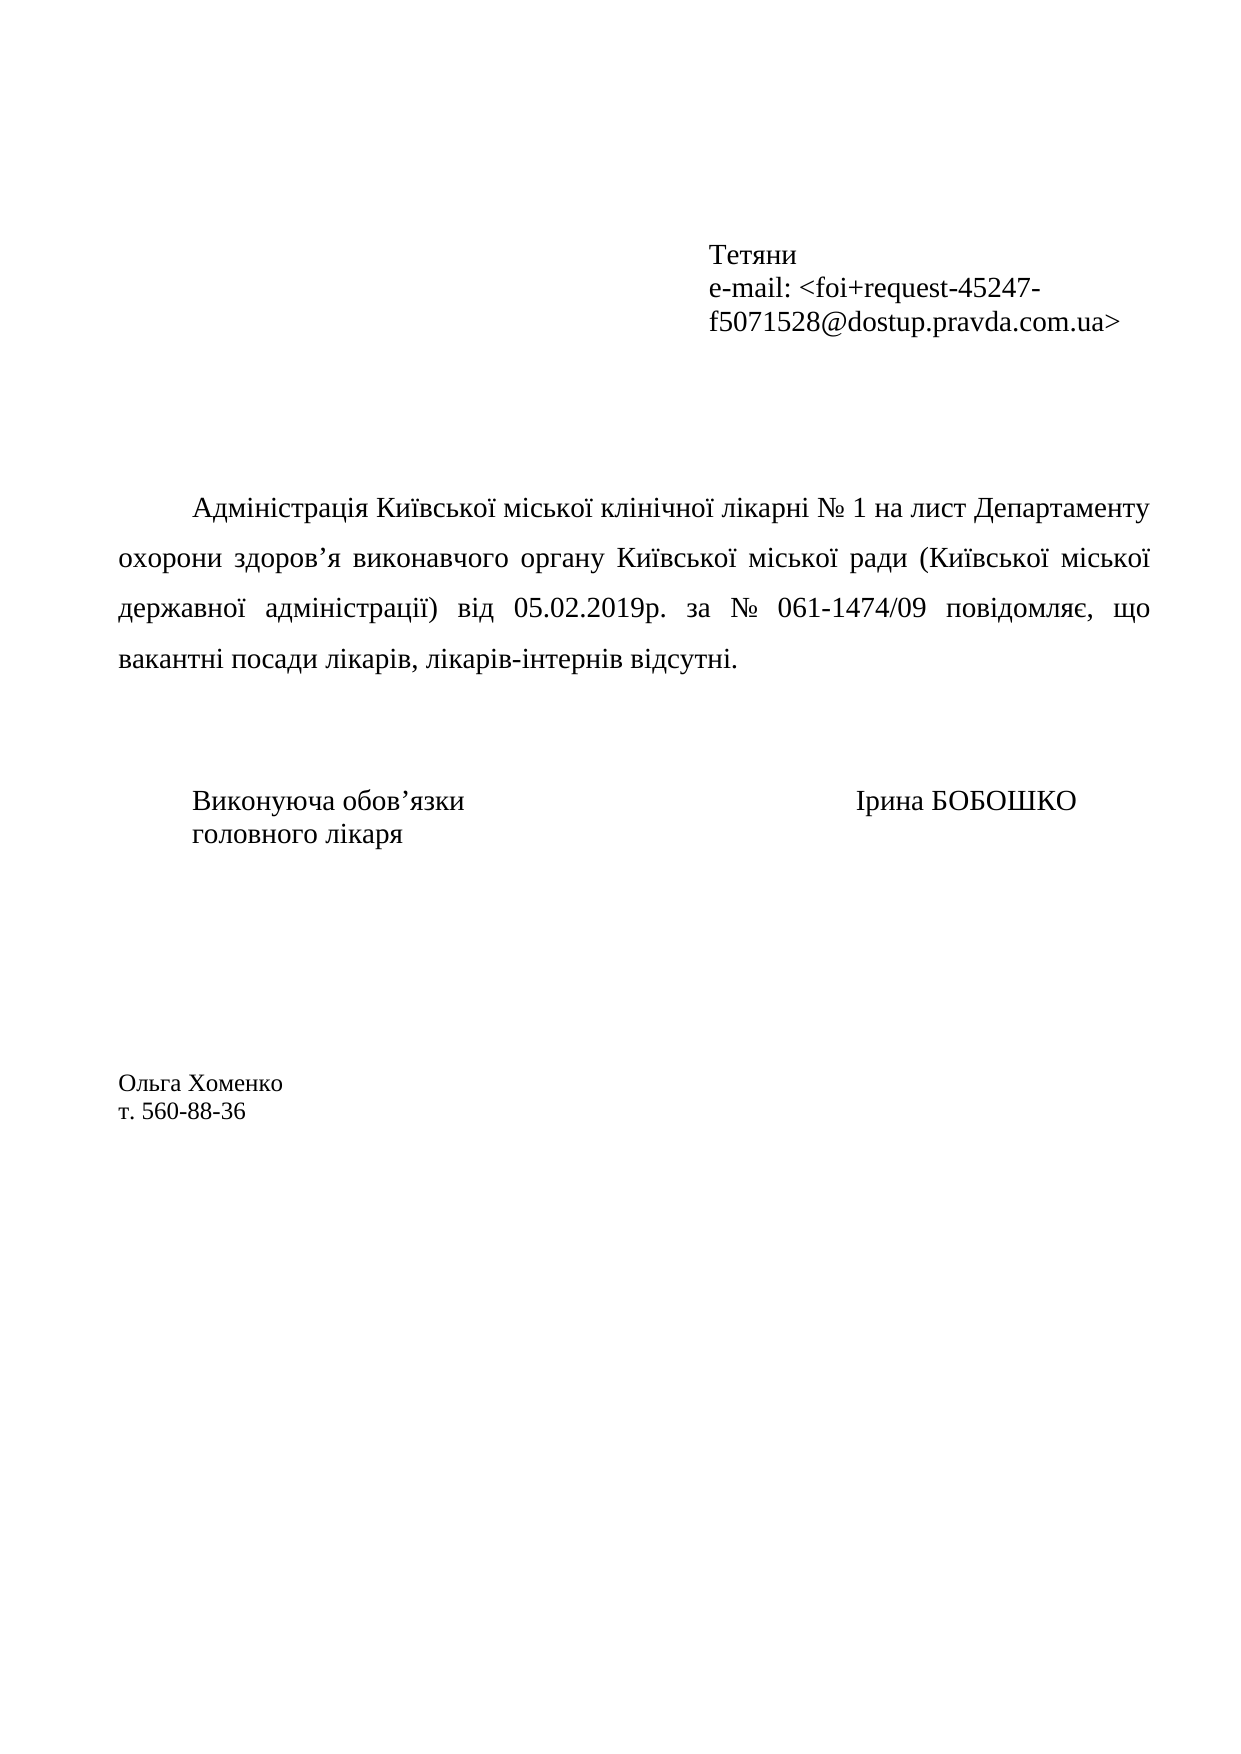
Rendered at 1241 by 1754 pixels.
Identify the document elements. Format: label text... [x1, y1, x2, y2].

text Ольга Хоменко [118, 1068, 1152, 1096]
text Виконуюча обов’язки Ірина БОБОШКО [118, 783, 1152, 817]
text головного лікаря [118, 817, 1152, 850]
text т. 560-88-36 [118, 1096, 1152, 1125]
text Тетяни [709, 237, 1152, 270]
text Адміністрація Київської міської клінічної лікарні № 1 на лист Департаменту охорони здоров’я виконавчого органу Київської міської ради (Київської міської державної адміністрації) від 05.02.2019р. за № 061-1474/09 повідомляє, що вакантні посади лікарів, лікарів-інтернів відсутні. [118, 490, 1152, 674]
text e-mail: <foi+request-45247-f5071528@dostup.pravda.com.ua> [709, 270, 1152, 337]
